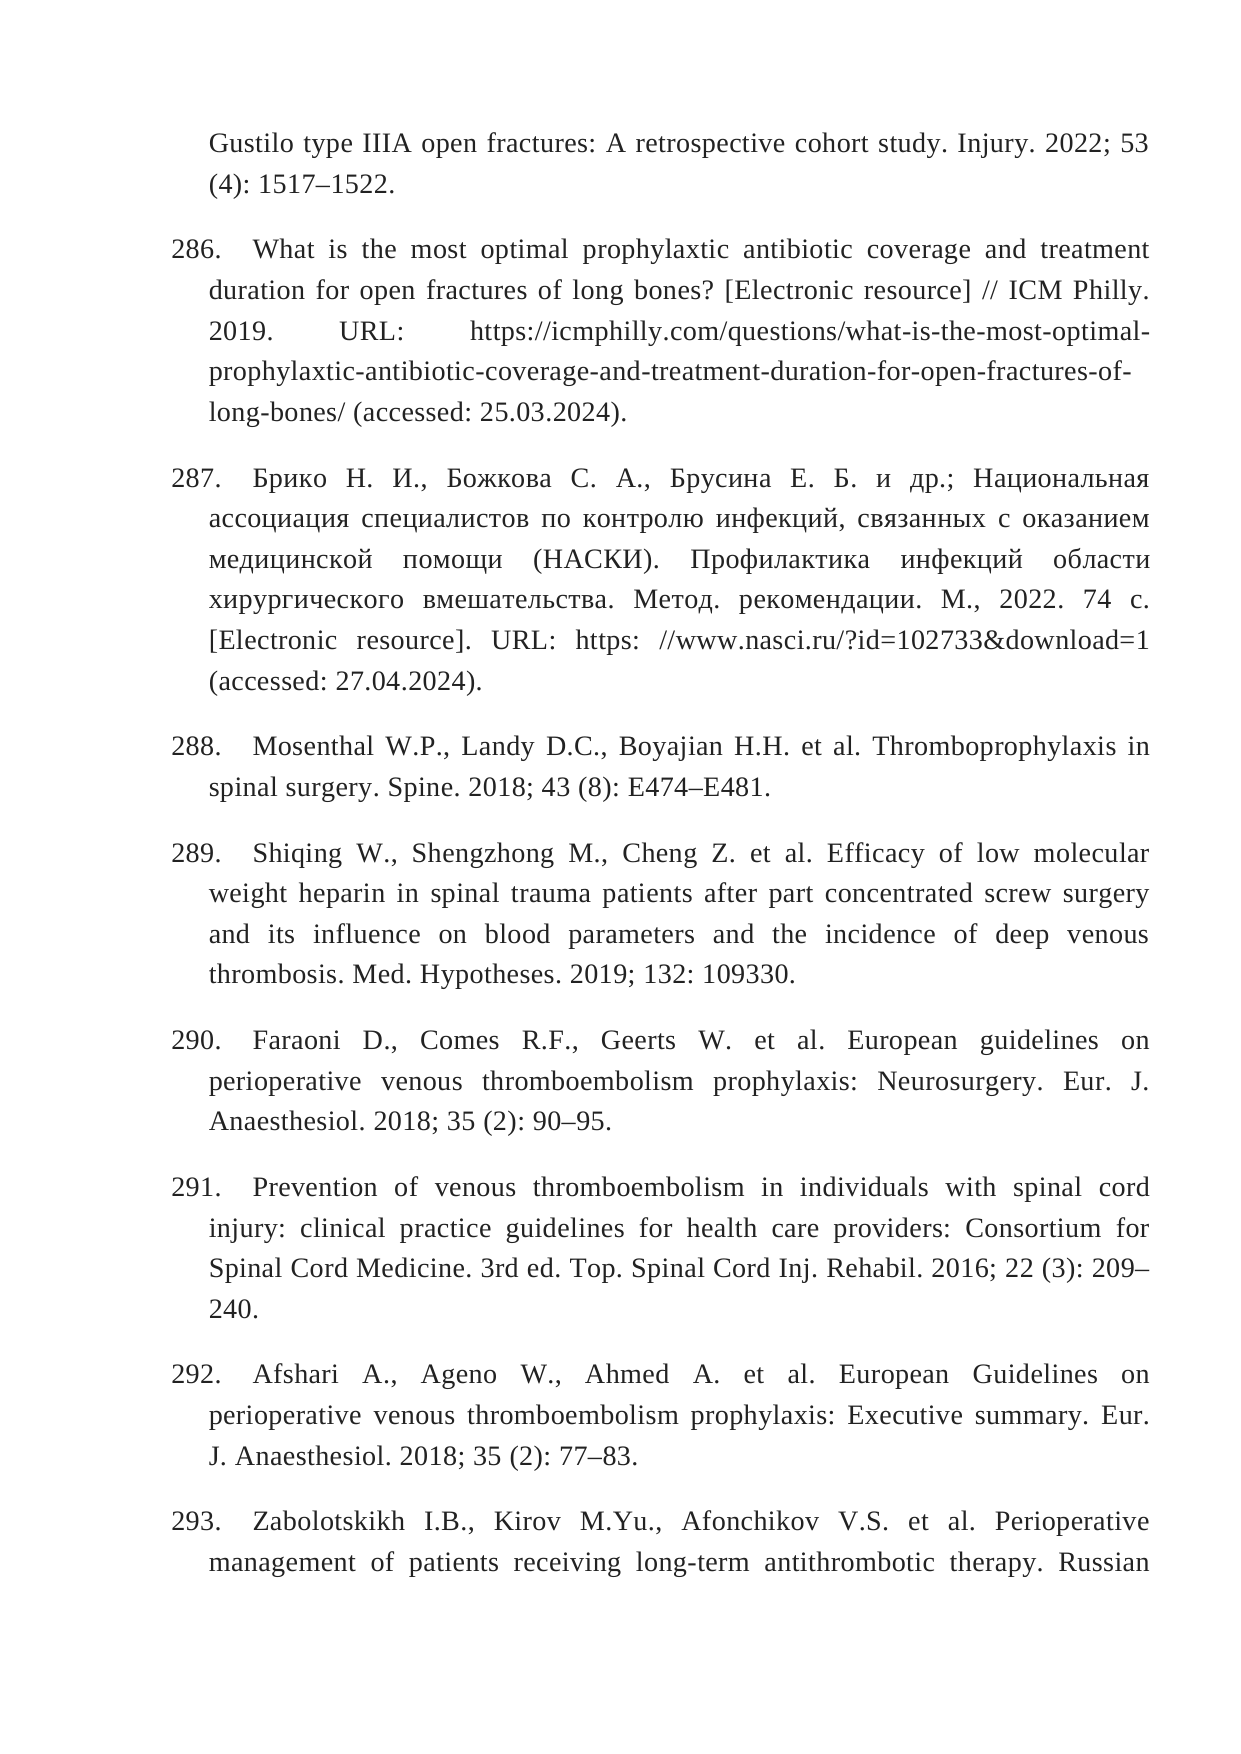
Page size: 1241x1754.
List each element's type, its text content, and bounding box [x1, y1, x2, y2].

list What is the most optimal prophylaxtic antibiotic coverage and treatment duration for open fractures of long bones? [Electronic resource] // ICM Philly. 2019. URL: https://icmphilly.com/questions/what-is-the-most-optimal-prophylaxtic-antibiotic-coverage-and-treatment-duration-for-open-fractures-of-long-bones/ (accessed: 25.03.2024). [171, 224, 1152, 427]
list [171, 118, 1152, 199]
list Mosenthal W.P., Landy D.C., Boyajian H.H. et al. Thromboprophylaxis in spinal surgery. Spine. 2018; 43 (8): E474–E481. [171, 721, 1152, 802]
list Брико Н. И., Божкова С. А., Брусина Е. Б. и др.; Национальная ассоциация специалистов по контролю инфекций, связанных с оказанием медицинской помощи (НАСКИ). Профилактика инфекций области хирургического вмешательства. Метод. рекомендации. М., 2022. 74 с. [Electronic resource]. URL: https: //www.nasci.ru/?id=102733&download=1 (accessed: 27.04.2024). [171, 452, 1152, 696]
list Shiqing W., Shengzhong M., Cheng Z. et al. Efficacy of low molecular weight heparin in spinal trauma patients after part concentrated screw surgery and its influence on blood parameters and the incidence of deep venous thrombosis. Med. Hypotheses. 2019; 132: 109330. [171, 827, 1152, 990]
list Faraoni D., Comes R.F., Geerts W. et al. European guidelines on perioperative venous thromboembolism prophylaxis: Neurosurgery. Eur. J. Anaesthesiol. 2018; 35 (2): 90–95. [171, 1015, 1152, 1137]
list Afshari A., Ageno W., Ahmed A. et al. European Guidelines on perioperative venous thromboembolism prophylaxis: Executive summary. Eur. J. Anaesthesiol. 2018; 35 (2): 77–83. [171, 1349, 1152, 1471]
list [171, 1496, 1152, 1577]
list Prevention of venous thromboembolism in individuals with spinal cord injury: clinical practice guidelines for health care providers: Consortium for Spinal Cord Medicine. 3rd ed. Top. Spinal Cord Inj. Rehabil. 2016; 22 (3): 209–240. [171, 1162, 1152, 1324]
